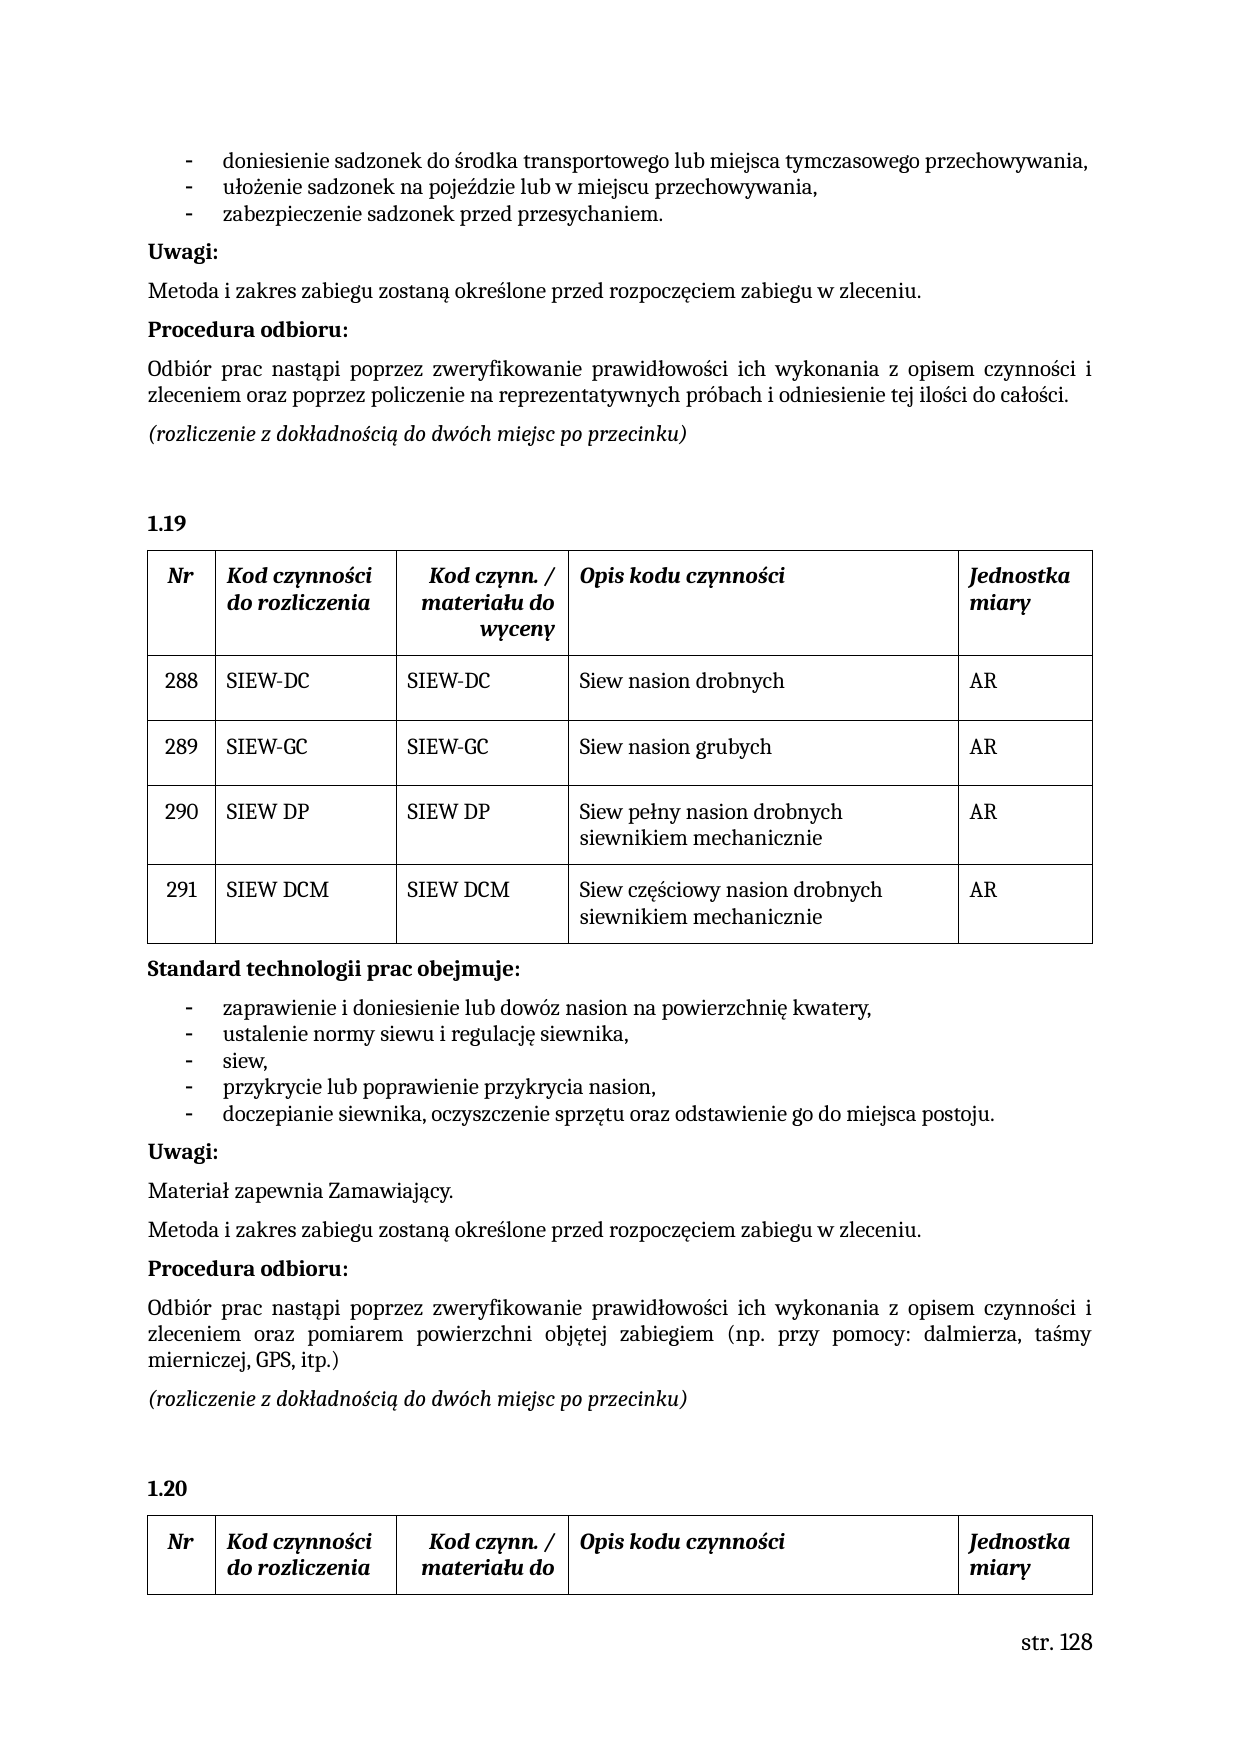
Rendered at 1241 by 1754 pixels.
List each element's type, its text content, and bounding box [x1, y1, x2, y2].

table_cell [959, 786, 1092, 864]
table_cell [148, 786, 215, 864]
text Procedura odbioru: [148, 317, 1093, 343]
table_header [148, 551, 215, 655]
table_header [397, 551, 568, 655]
text Odbiór prac nastąpi poprzez zweryfikowanie prawidłowości ich wykonania z opisem czynności i zleceniem oraz poprzez policzenie na reprezentatywnych próbach i odniesienie tej ilości do całości. [148, 356, 1093, 408]
text 1.20 [148, 1476, 1093, 1502]
text 1.19 [148, 511, 1093, 537]
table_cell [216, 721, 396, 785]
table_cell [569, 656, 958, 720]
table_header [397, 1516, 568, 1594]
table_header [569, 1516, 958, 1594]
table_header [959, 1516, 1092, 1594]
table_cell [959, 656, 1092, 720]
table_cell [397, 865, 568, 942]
list przykrycie lub poprawienie przykrycia nasion, [185, 1074, 1093, 1100]
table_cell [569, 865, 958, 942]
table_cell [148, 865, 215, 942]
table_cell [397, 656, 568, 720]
list ułożenie sadzonek na pojeździe lub w miejscu przechowywania, [185, 174, 1093, 200]
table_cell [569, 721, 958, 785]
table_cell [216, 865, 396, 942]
list doniesienie sadzonek do środka transportowego lub miejsca tymczasowego przechowywania, [185, 148, 1093, 174]
text Uwagi: [148, 1139, 1093, 1166]
text Procedura odbioru: [148, 1256, 1093, 1282]
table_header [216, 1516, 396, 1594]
text Materiał zapewnia Zamawiający. [148, 1178, 1093, 1204]
text Odbiór prac nastąpi poprzez zweryfikowanie prawidłowości ich wykonania z opisem czynności i zleceniem oraz pomiarem powierzchni objętej zabiegiem (np. przy pomocy: dalmierza, taśmy mierniczej, GPS, itp.) [148, 1294, 1093, 1374]
list zaprawienie i doniesienie lub dowóz nasion na powierzchnię kwatery, [185, 995, 1093, 1021]
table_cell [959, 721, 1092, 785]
text Standard technologii prac obejmuje: [148, 956, 1093, 982]
list ustalenie normy siewu i regulację siewnika, [185, 1021, 1093, 1048]
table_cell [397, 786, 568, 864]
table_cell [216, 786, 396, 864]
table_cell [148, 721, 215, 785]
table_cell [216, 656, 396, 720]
list siew, [185, 1048, 1093, 1074]
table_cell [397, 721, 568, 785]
text Uwagi: [148, 239, 1093, 266]
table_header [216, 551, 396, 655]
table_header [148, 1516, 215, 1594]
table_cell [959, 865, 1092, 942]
text Metoda i zakres zabiegu zostaną określone przed rozpoczęciem zabiegu w zleceniu. [148, 278, 1093, 304]
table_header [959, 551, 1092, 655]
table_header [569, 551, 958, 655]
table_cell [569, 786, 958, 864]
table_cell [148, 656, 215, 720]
list zabezpieczenie sadzonek przed przesychaniem. [185, 200, 1093, 227]
text Metoda i zakres zabiegu zostaną określone przed rozpoczęciem zabiegu w zleceniu. [148, 1217, 1093, 1243]
text (rozliczenie z dokładnością do dwóch miejsc po przecinku) [148, 1386, 1093, 1412]
list doczepianie siewnika, oczyszczenie sprzętu oraz odstawienie go do miejsca postoju. [185, 1100, 1093, 1127]
text (rozliczenie z dokładnością do dwóch miejsc po przecinku) [148, 421, 1093, 447]
